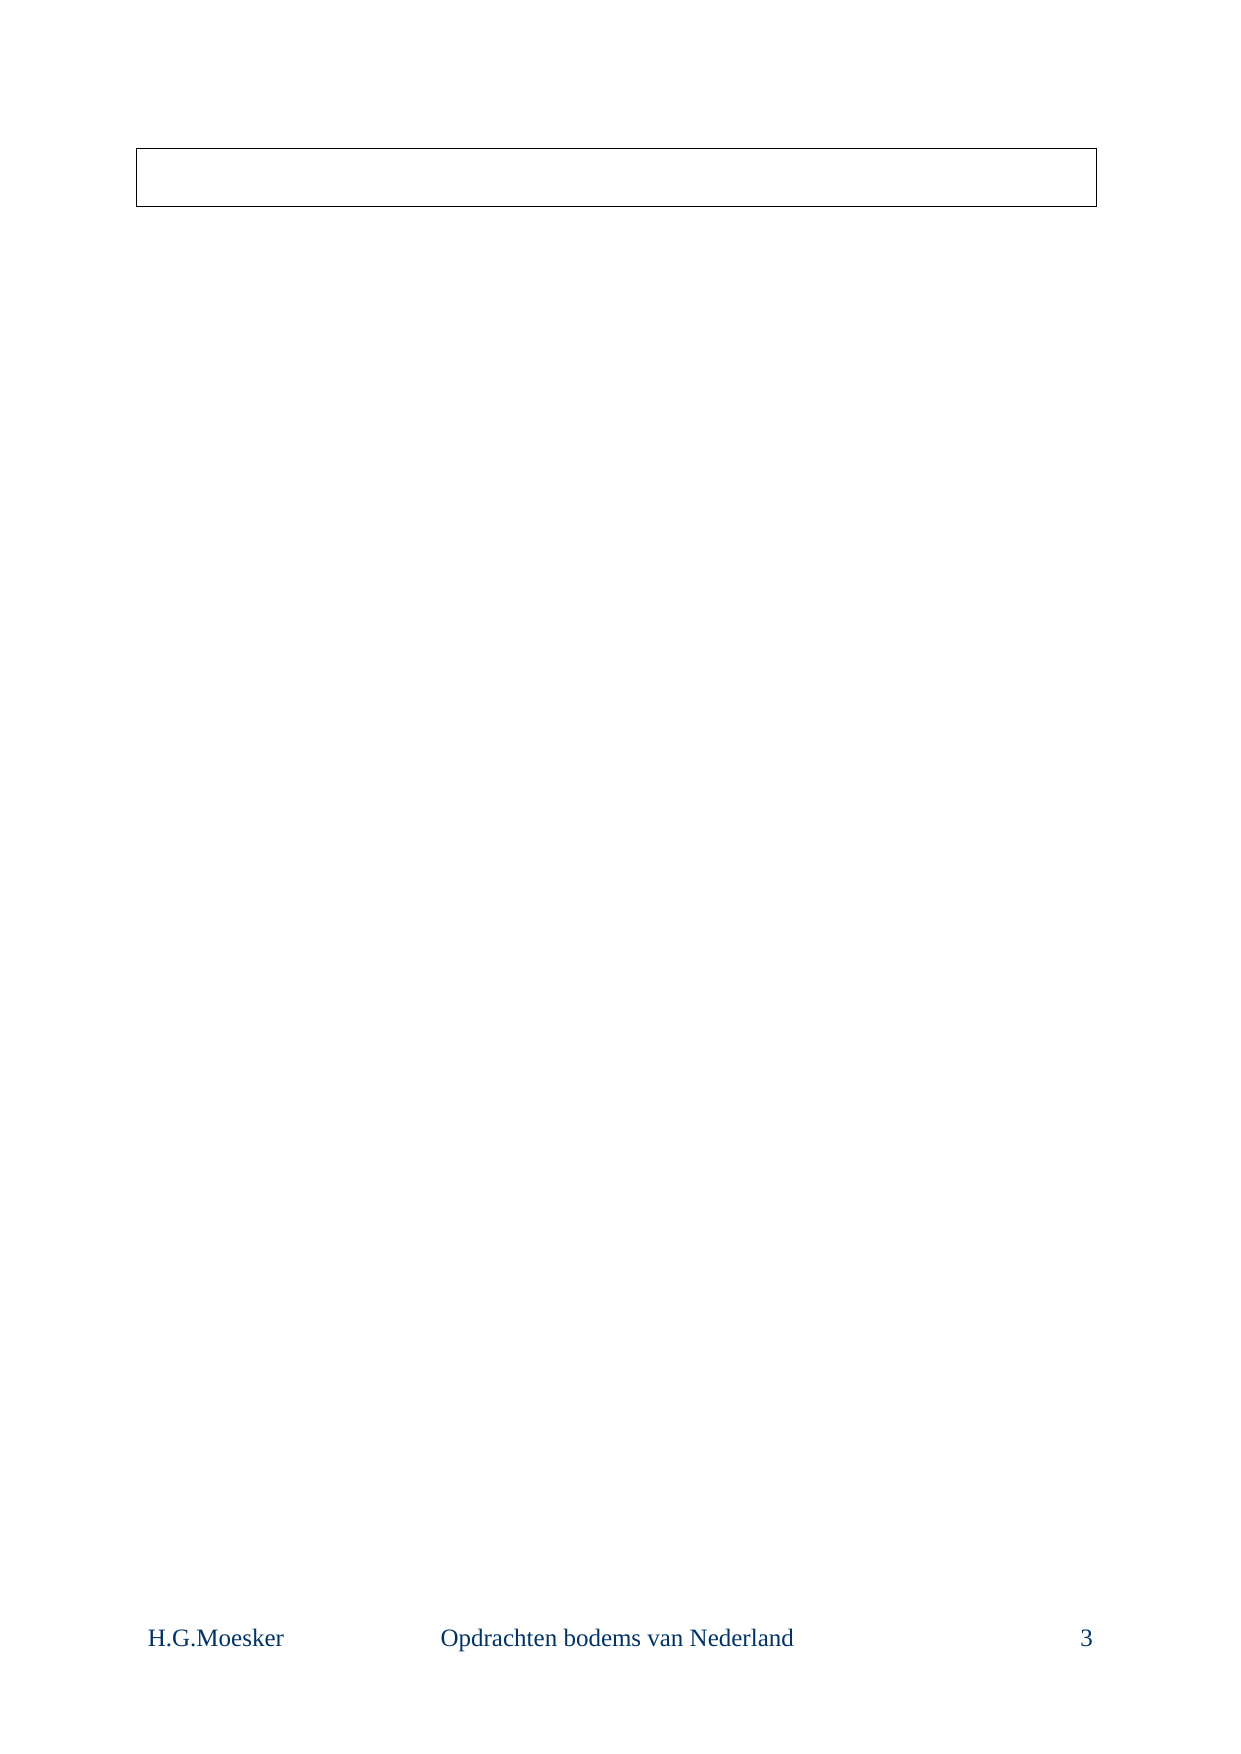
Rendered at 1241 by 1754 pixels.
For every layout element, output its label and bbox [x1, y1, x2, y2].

table_header [137, 149, 1096, 206]
